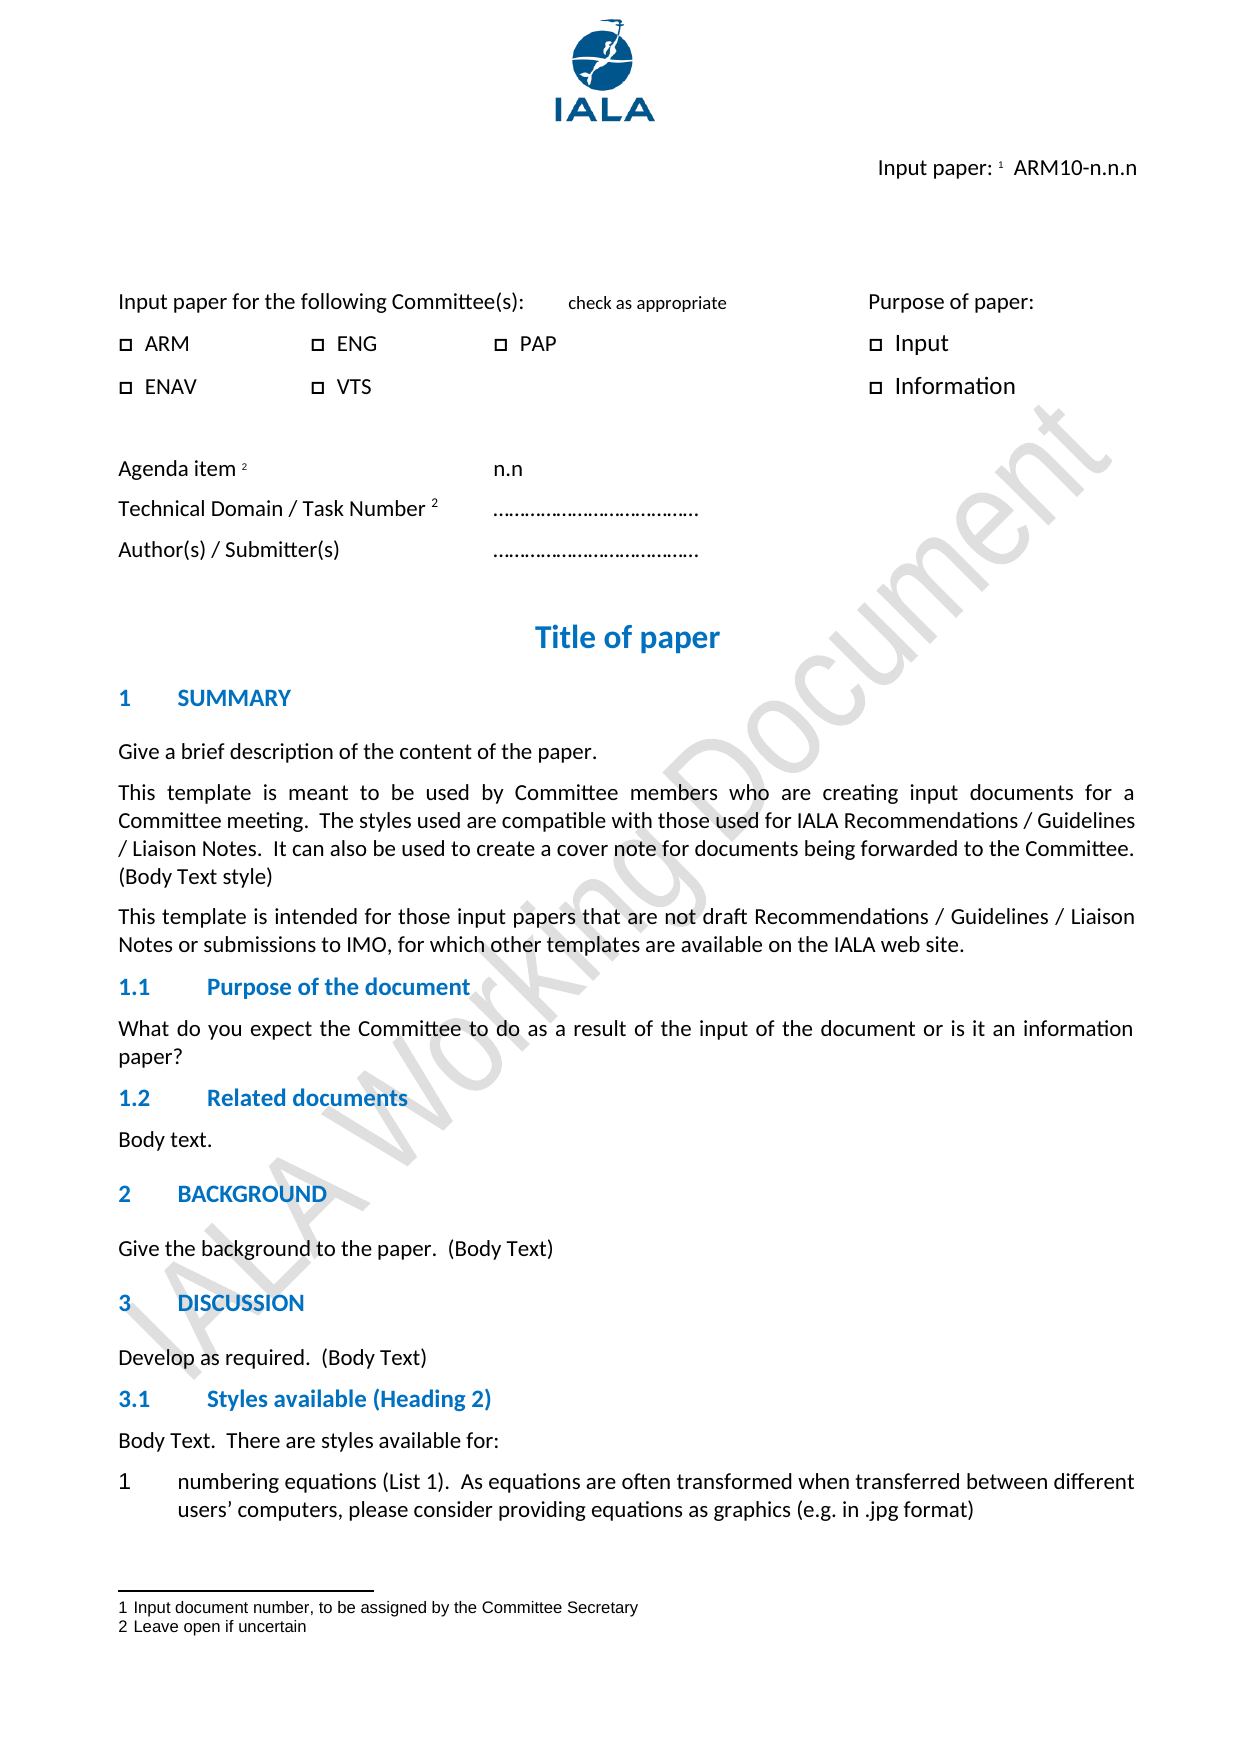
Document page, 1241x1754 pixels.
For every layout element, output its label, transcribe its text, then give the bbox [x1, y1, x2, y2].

subtitle Discussion [118, 1287, 1137, 1318]
text Technical Domain / Task Number 2 ………………………………… [118, 494, 1137, 523]
text Give the background to the paper. (Body Text) [118, 1234, 1137, 1262]
picture [532, 7, 672, 144]
subtitle Styles available (Heading 2) [118, 1383, 1137, 1414]
text □ ENAV □ VTS □ Information [118, 371, 1137, 401]
text Agenda item n.n [118, 454, 1137, 482]
text Input paper for the following Committee(s): check as appropriate Purpose of paper: [118, 287, 1137, 315]
text Body text. [118, 1126, 1137, 1154]
subtitle Summary [118, 682, 1137, 712]
text Body Text. There are styles available for: [118, 1426, 1137, 1454]
text Give a brief description of the content of the paper. [118, 737, 1137, 765]
text Input paper: ARM10-n.n.n [118, 153, 1137, 181]
text This template is intended for those input papers that are not draft Recommendations / Guidelines / Liaison Notes or submissions to IMO, for which other templates are available on the IALA web site. [118, 902, 1137, 958]
text What do you expect the Committee to do as a result of the input of the document or is it an information paper? [118, 1014, 1137, 1070]
text This template is meant to be used by Committee members who are creating input documents for a Committee meeting. The styles used are compatible with those used for IALA Recommendations / Guidelines / Liaison Notes. It can also be used to create a cover note for documents being forwarded to the Committee. (Body Text style) [118, 778, 1137, 890]
text □ ARM □ ENG □ PAP □ Input [118, 327, 1137, 358]
text Author(s) / Submitter(s) ………………………………… [118, 535, 1137, 563]
list numbering equations (List 1). As equations are often transformed when transferred between different users’ computers, please consider providing equations as graphics (e.g. in .jpg format) [118, 1467, 1137, 1523]
subtitle Background [118, 1179, 1137, 1209]
title Title of paper [118, 616, 1137, 657]
subtitle Related documents [118, 1083, 1137, 1113]
text Develop as required. (Body Text) [118, 1343, 1137, 1371]
subtitle Purpose of the document [118, 971, 1137, 1002]
